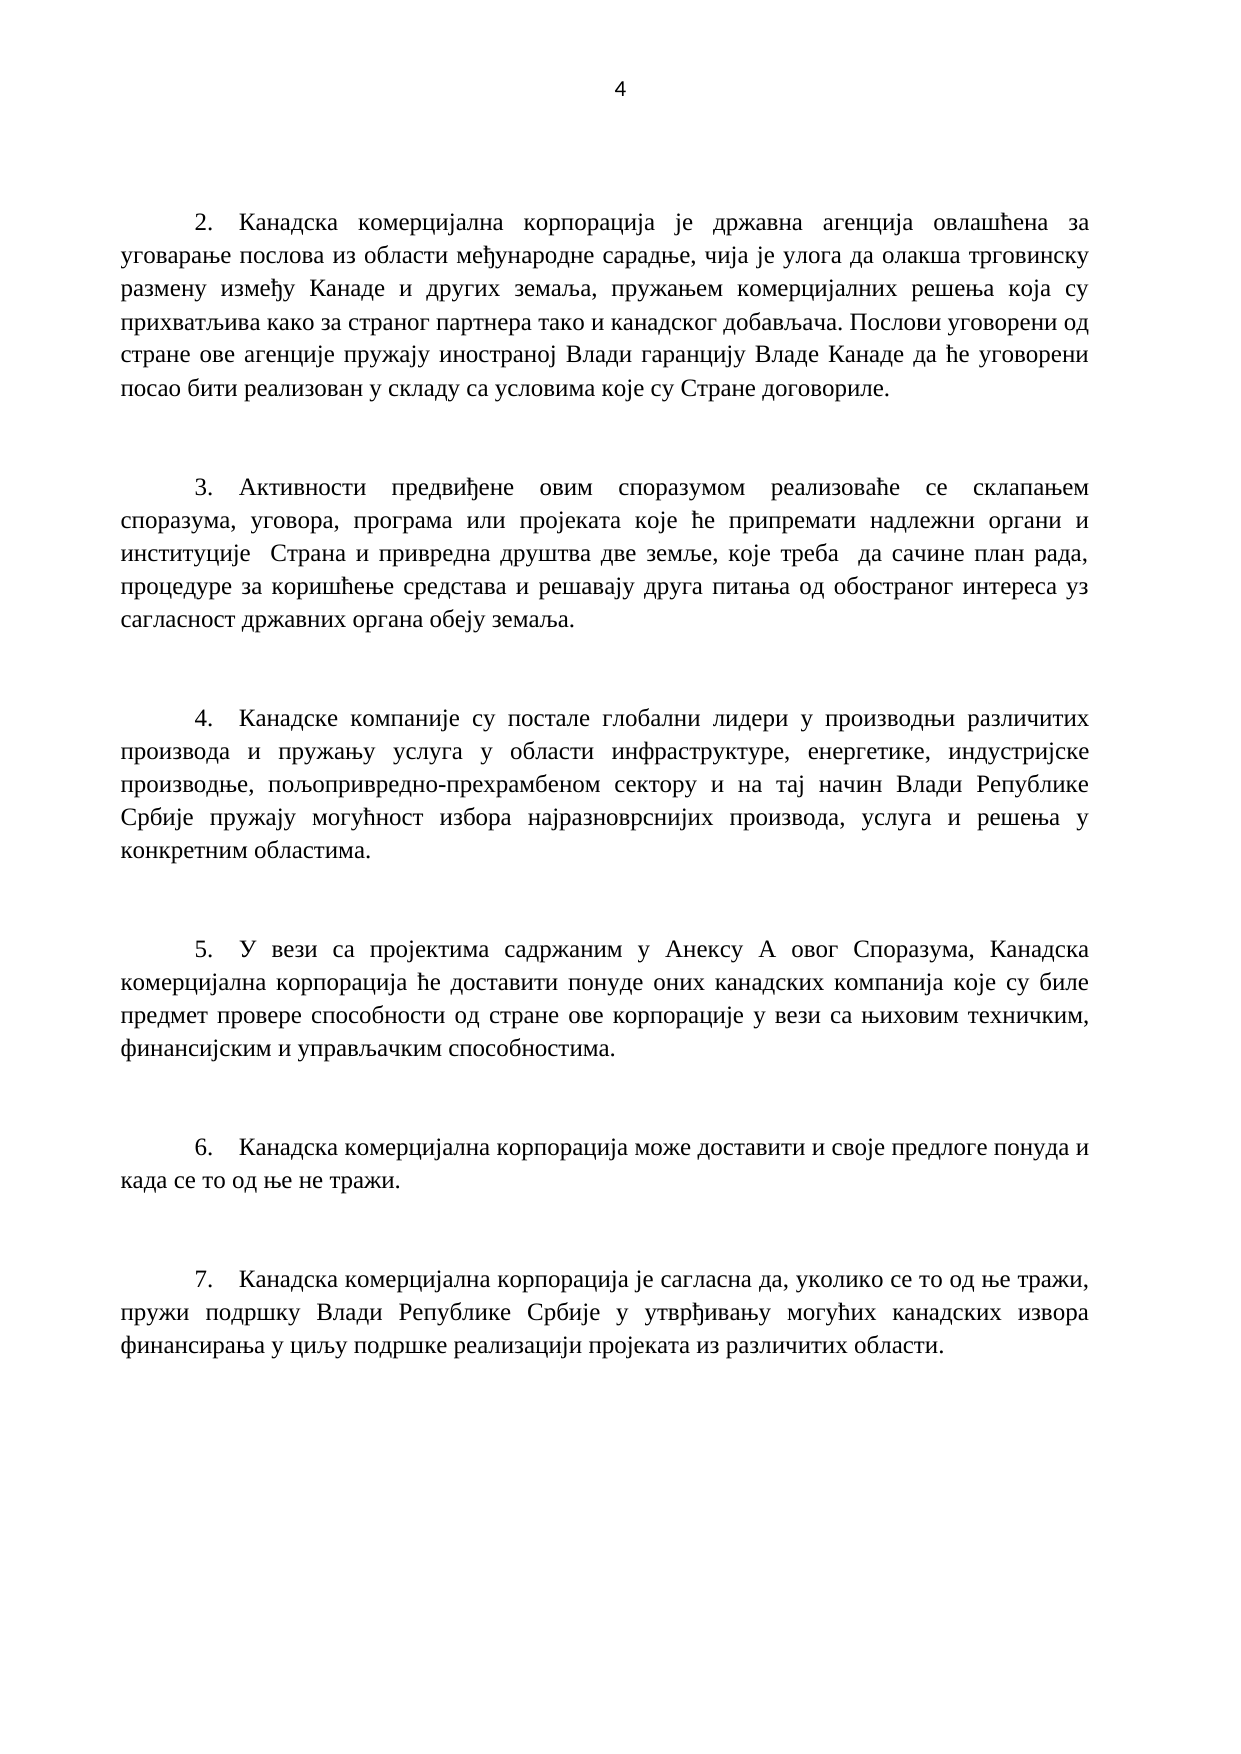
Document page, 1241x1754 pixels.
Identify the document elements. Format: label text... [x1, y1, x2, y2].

list Канадске компаније су постале глобални лидери у производњи различитих производа и пружању услуга у области инфраструктуре, енергетике, индустријске производње, пољопривредно-прехрамбеном сектору и на тај начин Влади Републике Србије пружају могућност избора најразноврснијих производа, услуга и решења у конкретним областима. [120, 703, 1090, 864]
list Канадска комерцијална корпорација је државна агенција овлашћена за уговарање послова из области међународне сарадње, чија је улога да олакша трговинску размену између Канаде и других земаља, пружањем комерцијалних решења која су прихватљива како за страног партнера тако и канадског добављача. Послови уговорени од стране ове агенције пружају иностраној Влади гаранцију Владе Канаде да ће уговорени посао бити реализован у складу са условима које су Стране договориле. [120, 207, 1090, 401]
list Канадска комерцијална корпорација може доставити и своје предлоге понуда и када се то од ње не тражи. [120, 1132, 1090, 1194]
list Канадска комерцијална корпорација је сагласна да, уколико се то од ње тражи, пружи подршку Влади Републике Србије у утврђивању могућих канадских извора финансирања у циљу подршке реализацији пројеката из различитих области. [120, 1264, 1090, 1359]
list У вези са пројектима садржаним у Анексу А овог Споразума, Канадска комерцијална корпорација ће доставити понуде оних канадских компанија које су биле предмет провере способности од стране ове корпорације у вези са њиховим техничким, финансијским и управљачким способностима. [120, 934, 1090, 1062]
list Активности предвиђене овим споразумом реализоваће се склапањем споразума, уговора, програма или пројеката које ће припремати надлежни органи и институције Страна и привредна друштва две земље, које треба да сачине план рада, процедуре за коришћење средстава и решавају друга питања од обостраног интереса уз сагласност државних органа обеју земаља. [120, 472, 1090, 632]
